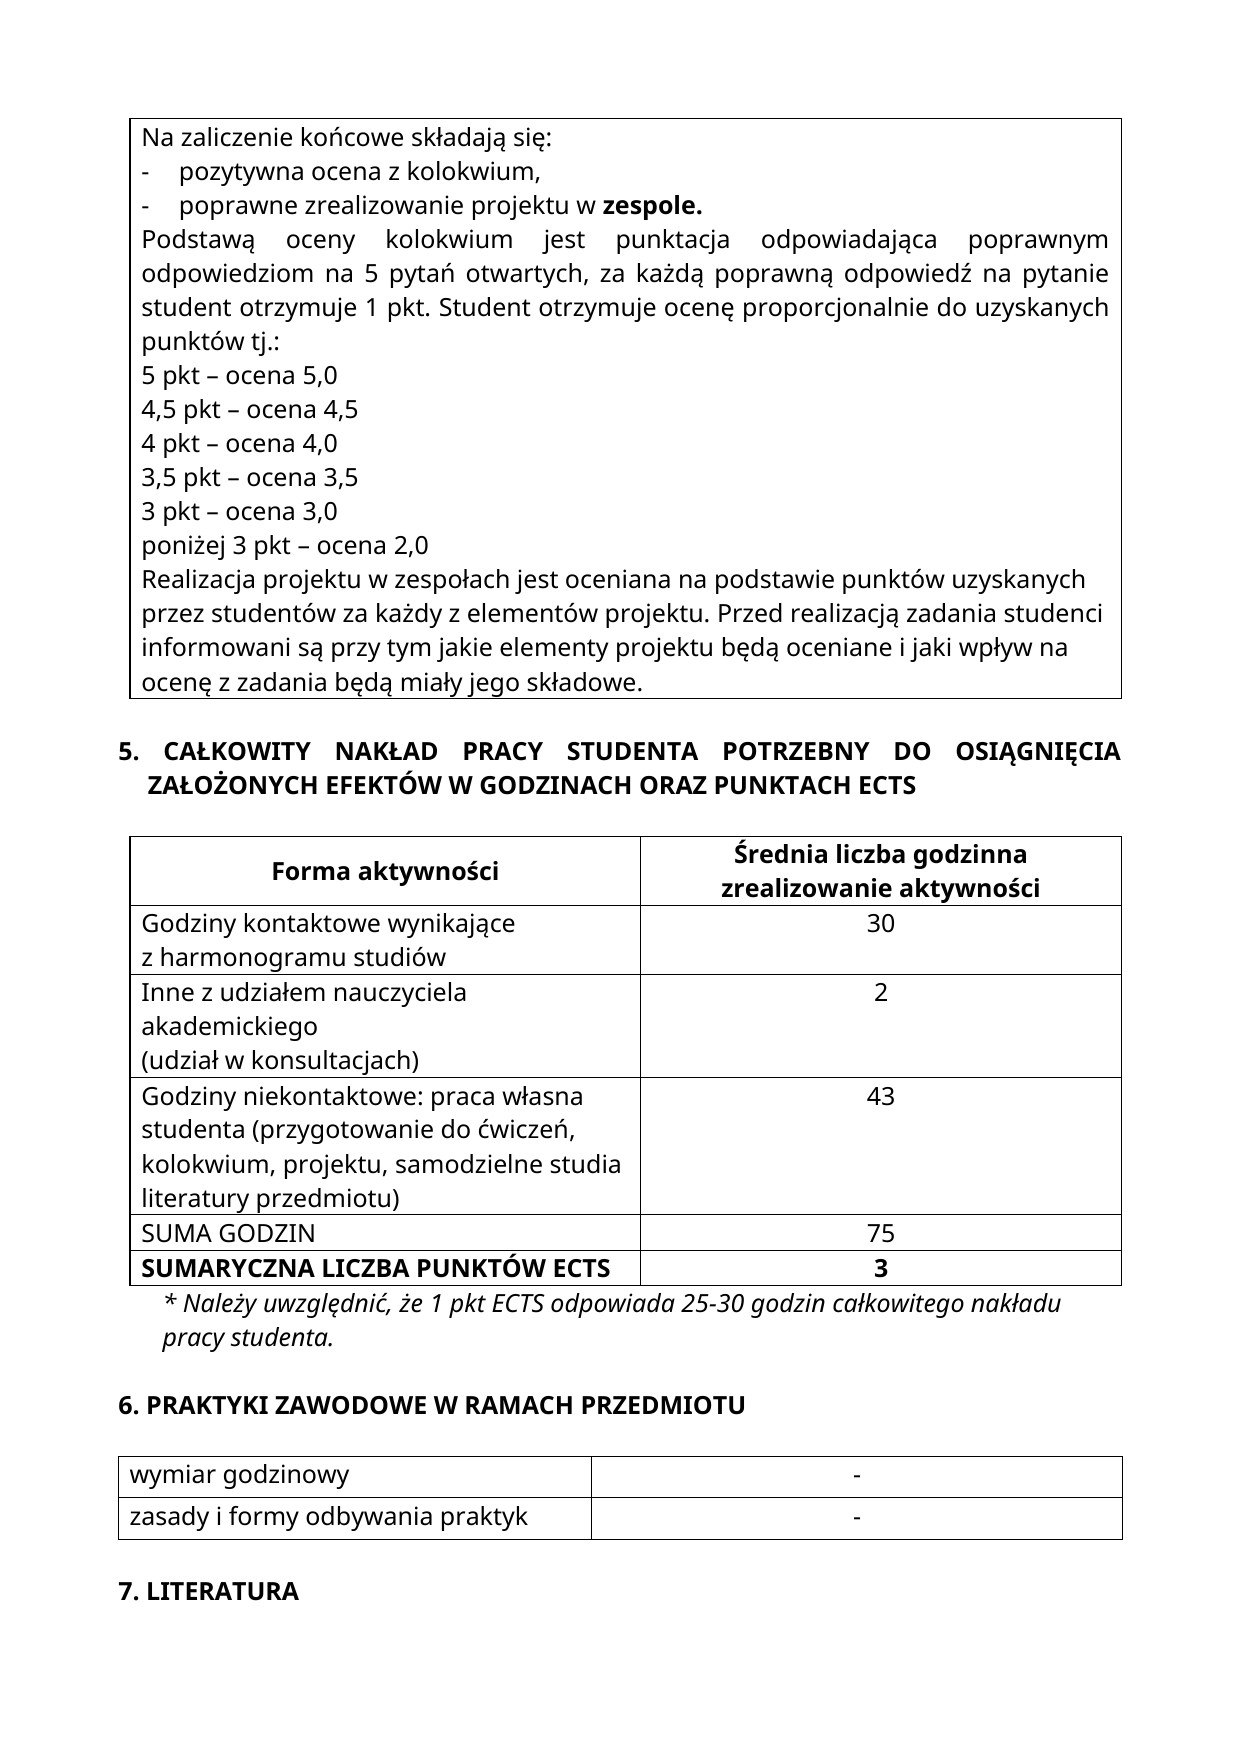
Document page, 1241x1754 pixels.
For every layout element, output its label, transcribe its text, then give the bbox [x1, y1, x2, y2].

table_header wymiar godzinowy [119, 1457, 591, 1497]
table_cell Inne z udziałem nauczyciela akademickiego (udział w konsultacjach) [131, 975, 640, 1077]
table_header Na zaliczenie końcowe składają się: pozytywna ocena z kolokwium, poprawne zrealizowanie projektu w zespole. Podstawą oceny kolokwium jest punktacja odpowiadająca poprawnym odpowiedziom na 5 pytań otwartych, za każdą poprawną odpowiedź na pytanie student otrzymuje 1 pkt. Student otrzymuje ocenę proporcjonalnie do uzyskanych punktów tj.: 5 pkt – ocena 5,0 4,5 pkt – ocena 4,5 4 pkt – ocena 4,0 3,5 pkt – ocena 3,5 3 pkt – ocena 3,0 poniżej 3 pkt – ocena 2,0 Realizacja projektu w zespołach jest oceniana na podstawie punktów uzyskanych przez studentów za każdy z elementów projektu. Przed realizacją zadania studenci informowani są przy tym jakie elementy projektu będą oceniane i jaki wpływ na ocenę z zadania będą miały jego składowe. [131, 119, 1121, 698]
text 6. PRAKTYKI ZAWODOWE W RAMACH PRZEDMIOTU [118, 1388, 1122, 1422]
table_cell - [592, 1498, 1122, 1539]
text 7. LITERATURA [118, 1574, 1122, 1608]
table_cell SUMA GODZIN [131, 1215, 640, 1249]
table_header Forma aktywności [131, 837, 640, 905]
table_cell SUMARYCZNA LICZBA PUNKTÓW ECTS [131, 1251, 640, 1284]
table_cell 30 [641, 906, 1121, 974]
table_cell Godziny kontaktowe wynikające z harmonogramu studiów [131, 906, 640, 974]
table_cell 75 [641, 1215, 1121, 1249]
table_header Średnia liczba godzinna zrealizowanie aktywności [641, 837, 1121, 905]
table_cell Godziny niekontaktowe: praca własna studenta (przygotowanie do ćwiczeń, kolokwium, projektu, samodzielne studia literatury przedmiotu) [131, 1078, 640, 1214]
text * Należy uwzględnić, że 1 pkt ECTS odpowiada 25-30 godzin całkowitego nakładu pracy studenta. [162, 1286, 1122, 1354]
text 5. CAŁKOWITY NAKŁAD PRACY STUDENTA POTRZEBNY DO OSIĄGNIĘCIA ZAŁOŻONYCH EFEKTÓW W GODZINACH ORAZ PUNKTACH ECTS [118, 733, 1122, 801]
table_cell 2 [641, 975, 1121, 1077]
table_header - [592, 1457, 1122, 1497]
table_cell 3 [641, 1251, 1121, 1284]
table_cell 43 [641, 1078, 1121, 1214]
table_cell zasady i formy odbywania praktyk [119, 1498, 591, 1539]
